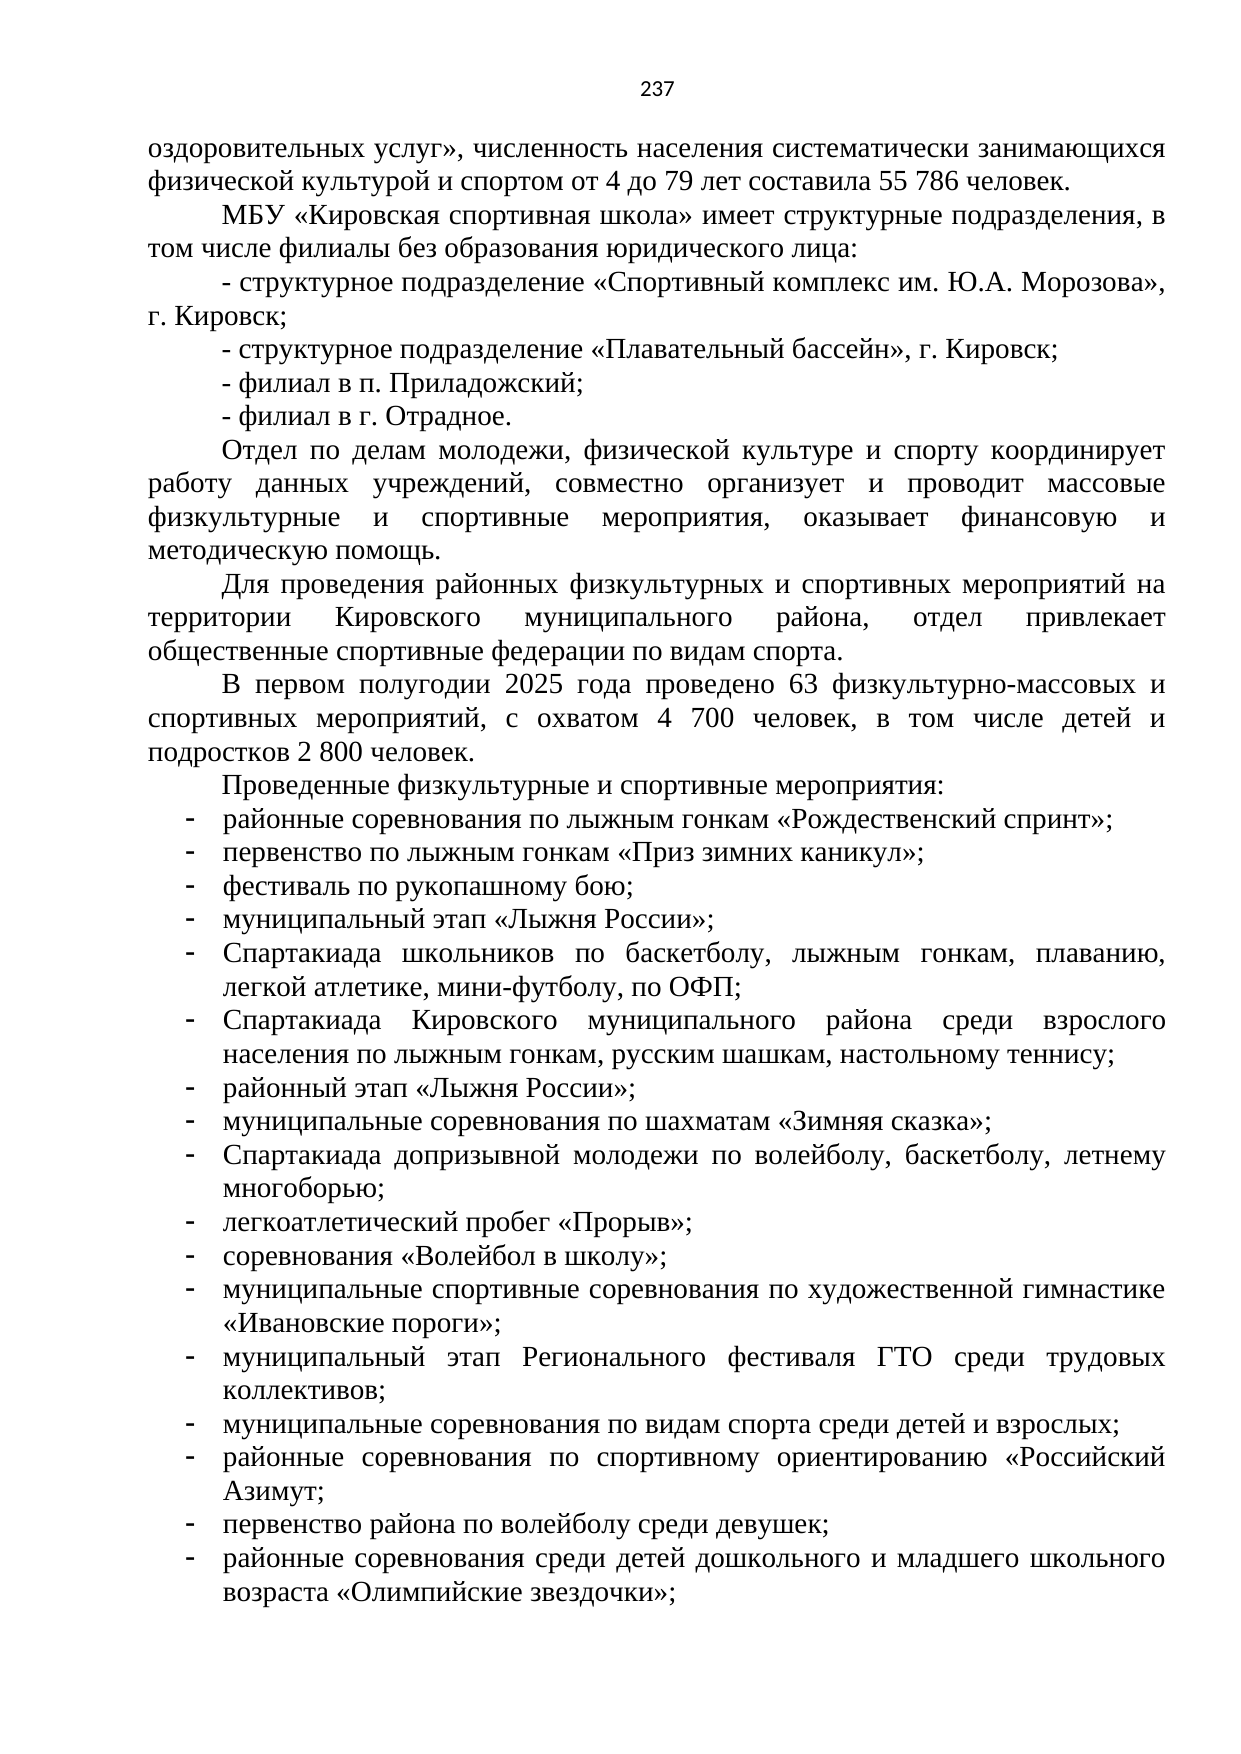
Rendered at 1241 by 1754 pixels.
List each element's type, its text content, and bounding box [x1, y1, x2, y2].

list муниципальные спортивные соревнования по художественной гимнастике «Ивановские пороги»; [185, 1271, 1167, 1339]
list муниципальный этап «Лыжня России»; [185, 902, 1167, 935]
text - филиал в г. Отрадное. [148, 398, 1167, 432]
list муниципальные соревнования по видам спорта среди детей и взрослых; [185, 1406, 1167, 1439]
list районные соревнования по лыжным гонкам «Рождественский спринт»; [185, 801, 1167, 834]
text Для проведения районных физкультурных и спортивных мероприятий на территории Кировского муниципального района, отдел привлекает общественные спортивные федерации по видам спорта. [148, 566, 1167, 667]
list районные соревнования среди детей дошкольного и младшего школьного возраста «Олимпийские звездочки»; [185, 1540, 1167, 1607]
list легкоатлетический пробег «Прорыв»; [185, 1204, 1167, 1238]
list первенство района по волейболу среди девушек; [185, 1507, 1167, 1540]
text Проведенные физкультурные и спортивные мероприятия: [148, 767, 1167, 801]
text Отдел по делам молодежи, физической культуре и спорту координирует работу данных учреждений, совместно организует и проводит массовые физкультурные и спортивные мероприятия, оказывает финансовую и методическую помощь. [148, 432, 1167, 566]
text МБУ «Кировская спортивная школа» имеет структурные подразделения, в том числе филиалы без образования юридического лица: [148, 197, 1167, 264]
text - структурное подразделение «Спортивный комплекс им. Ю.А. Морозова», г. Кировск; [148, 264, 1167, 331]
list фестиваль по рукопашному бою; [185, 868, 1167, 902]
text - филиал в п. Приладожский; [148, 365, 1167, 398]
text В первом полугодии 2025 года проведено 63 физкультурно-массовых и спортивных мероприятий, с охватом 4 700 человек, в том числе детей и подростков 2 800 человек. [148, 667, 1167, 767]
list соревнования «Волейбол в школу»; [185, 1238, 1167, 1271]
list районный этап «Лыжня России»; [185, 1070, 1167, 1103]
list первенство по лыжным гонкам «Приз зимних каникул»; [185, 834, 1167, 868]
list муниципальные соревнования по шахматам «Зимняя сказка»; [185, 1103, 1167, 1137]
text - структурное подразделение «Плавательный бассейн», г. Кировск; [148, 331, 1167, 365]
list муниципальный этап Регионального фестиваля ГТО среди трудовых коллективов; [185, 1339, 1167, 1406]
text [148, 130, 1167, 197]
list Спартакиада школьников по баскетболу, лыжным гонкам, плаванию, легкой атлетике, мини-футболу, по ОФП; [185, 935, 1167, 1002]
list Спартакиада Кировского муниципального района среди взрослого населения по лыжным гонкам, русским шашкам, настольному теннису; [185, 1002, 1167, 1070]
list районные соревнования по спортивному ориентированию «Российский Азимут; [185, 1439, 1167, 1507]
list Спартакиада допризывной молодежи по волейболу, баскетболу, летнему многоборью; [185, 1137, 1167, 1204]
